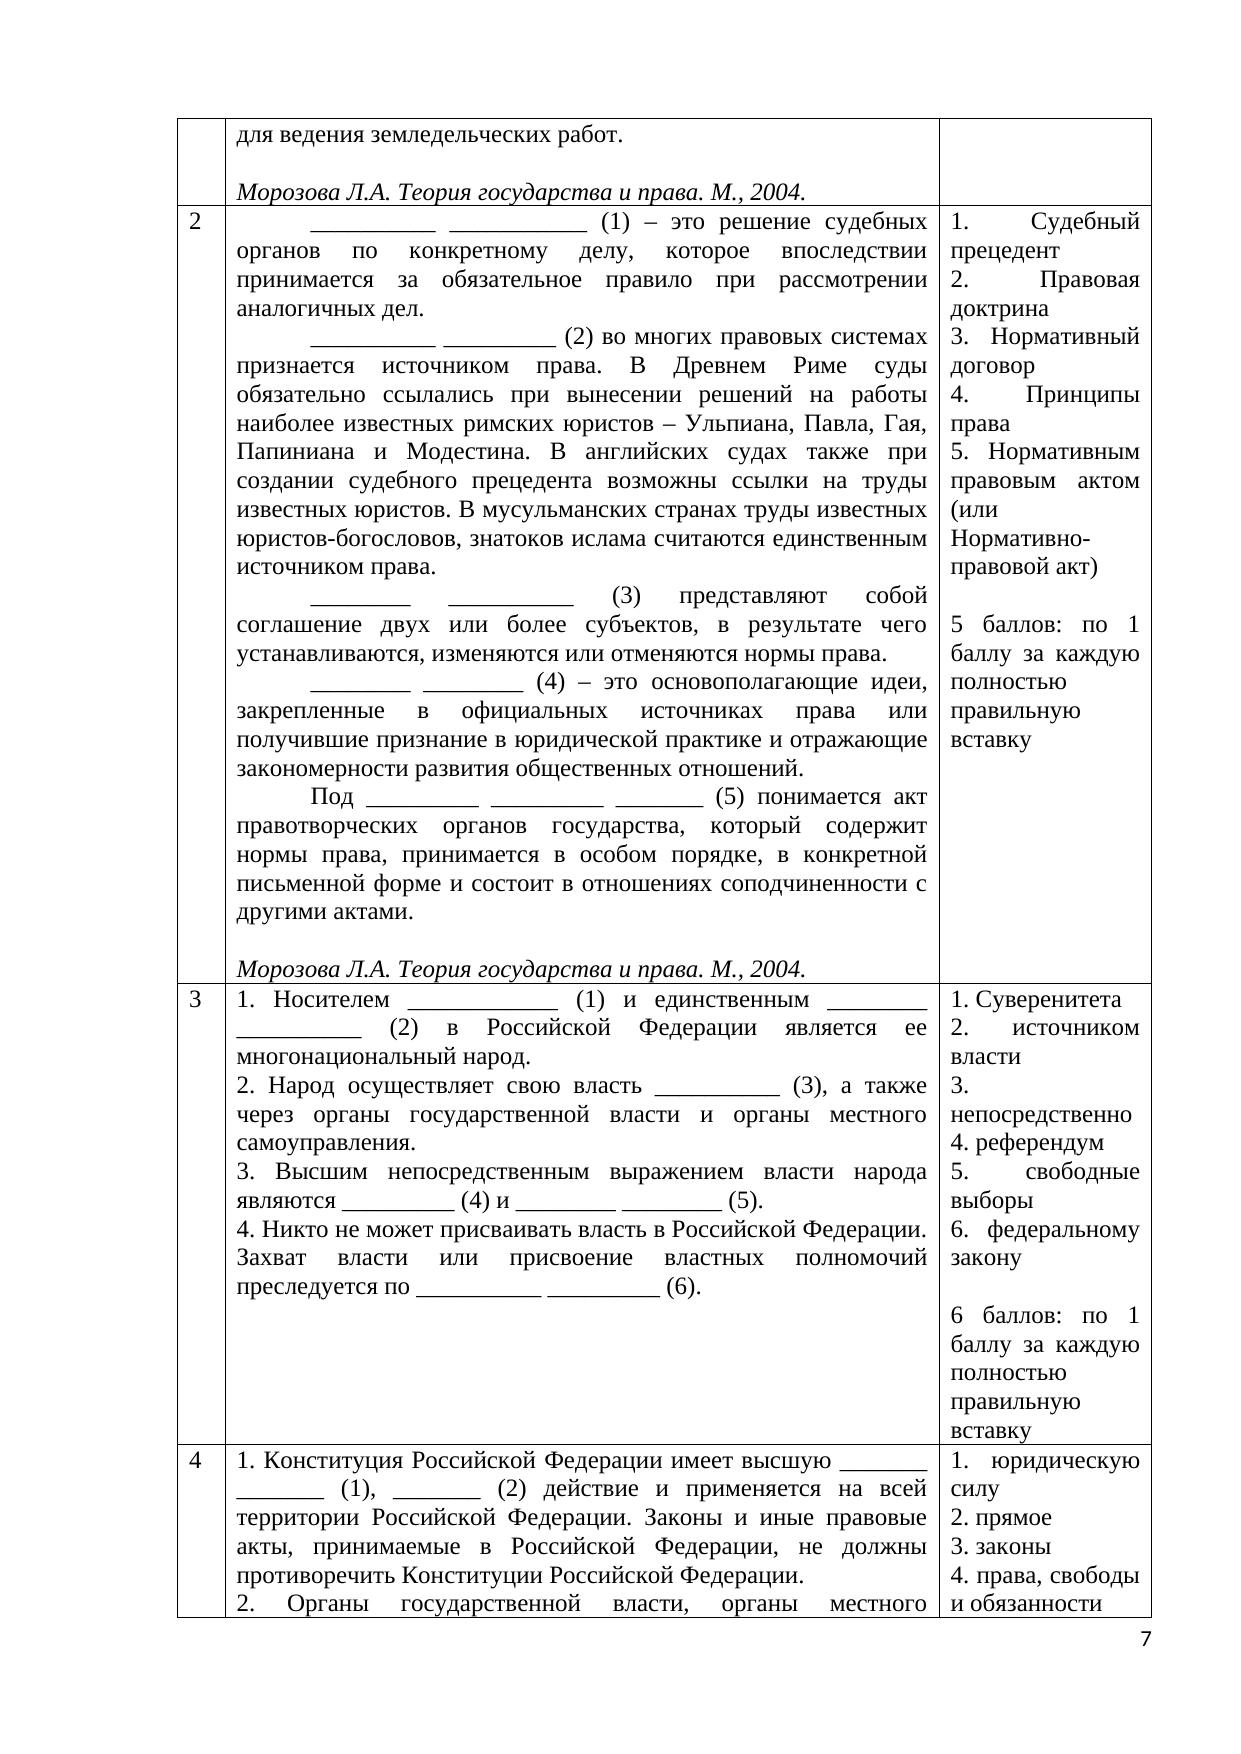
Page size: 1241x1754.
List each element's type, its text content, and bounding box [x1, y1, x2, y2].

table_cell __________ ___________ (1) – это решение судебных органов по конкретному делу, которое впоследствии принимается за обязательное правило при рассмотрении аналогичных дел. __________ _________ (2) во многих правовых системах признается источником права. В Древнем Риме суды обязательно ссылались при вынесении решений на работы наиболее известных римских юристов – Ульпиана, Павла, Гая, Папиниана и Модестина. В английских судах также при создании судебного прецедента возможны ссылки на труды известных юристов. В мусульманских странах труды известных юристов-богословов, знатоков ислама считаются единственным источником права. ________ __________ (3) представляют собой соглашение двух или более субъектов, в результате чего устанавливаются, изменяются или отменяются нормы права. ________ ________ (4) – это основополагающие идеи, закрепленные в официальных источниках права или получившие признание в юридической практике и отражающие закономерности развития общественных отношений. Под _________ _________ _______ (5) понимается акт правотворческих органов государства, который содержит нормы права, принимается в особом порядке, в конкретной письменной форме и состоит в отношениях соподчиненности с другими актами. Морозова Л.А. Теория государства и права. М., 2004. [226, 206, 939, 983]
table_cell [940, 1445, 1151, 1617]
table_cell 1. Судебный прецедент 2. Правовая доктрина 3. Нормативный договор 4. Принципы права 5. Нормативным правовым актом (или Нормативно-правовой акт) 5 баллов: по 1 баллу за каждую полностью правильную вставку [940, 206, 1151, 983]
table_cell 2 [178, 206, 225, 983]
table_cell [226, 119, 939, 205]
table_cell 3 [178, 984, 225, 1444]
table_cell 1. Суверенитета 2. источником власти 3. непосредственно 4. референдум 5. свободные выборы 6. федеральному закону 6 баллов: по 1 баллу за каждую полностью правильную вставку [940, 984, 1151, 1444]
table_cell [940, 119, 1151, 205]
table_cell 1 [178, 119, 225, 205]
table_cell 4 [178, 1445, 225, 1617]
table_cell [226, 1445, 939, 1617]
table_cell 1. Носителем ____________ (1) и единственным ________ __________ (2) в Российской Федерации является ее многонациональный народ. 2. Народ осуществляет свою власть __________ (3), а также через органы государственной власти и органы местного самоуправления. 3. Высшим непосредственным выражением власти народа являются _________ (4) и ________ ________ (5). 4. Никто не может присваивать власть в Российской Федерации. Захват власти или присвоение властных полномочий преследуется по __________ _________ (6). [226, 984, 939, 1444]
